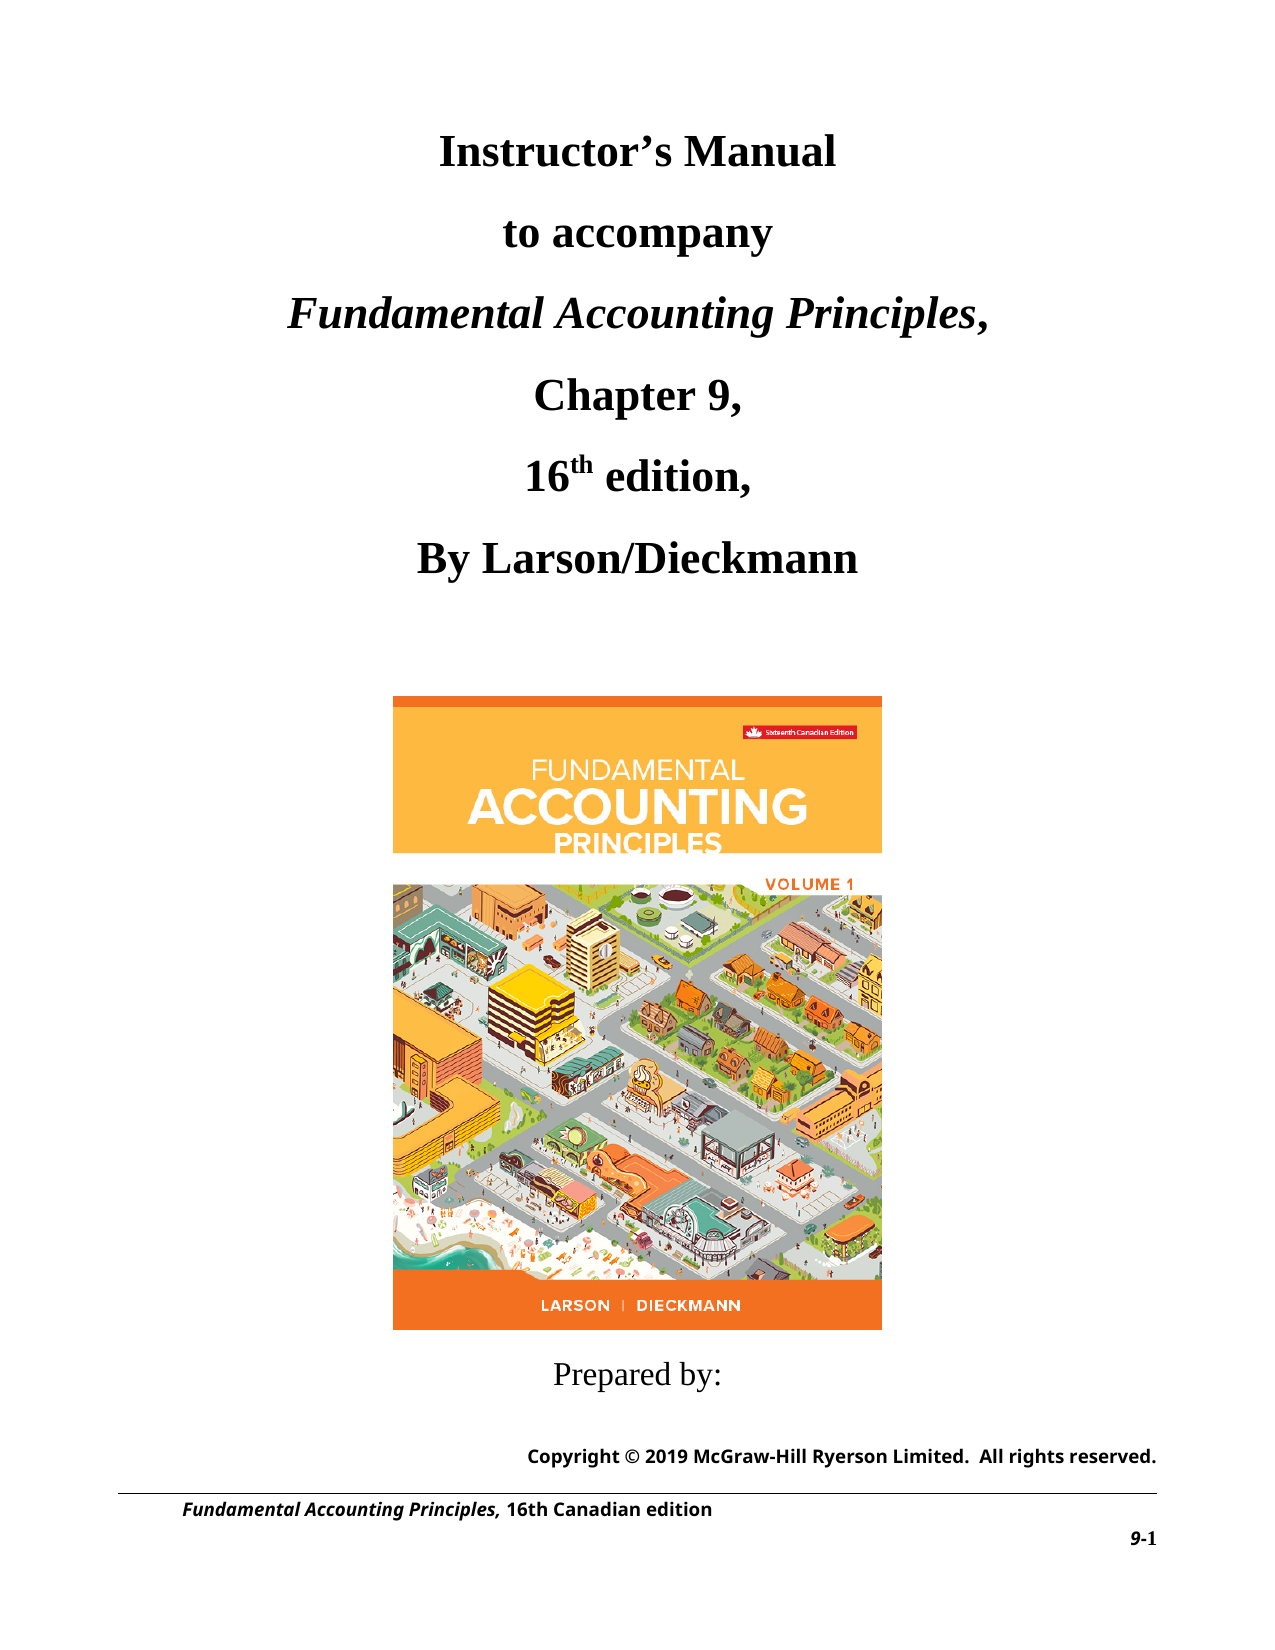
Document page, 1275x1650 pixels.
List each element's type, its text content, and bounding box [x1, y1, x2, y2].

text Prepared by: [118, 1354, 1157, 1393]
text Chapter 9, [118, 367, 1157, 420]
text Instructor’s Manual [118, 123, 1157, 176]
text Fundamental Accounting Principles, [118, 286, 1157, 339]
picture [393, 696, 882, 1330]
text 16th edition, [118, 449, 1157, 502]
text to accompany [118, 205, 1157, 257]
text By Larson/Dieckmann [118, 530, 1157, 583]
